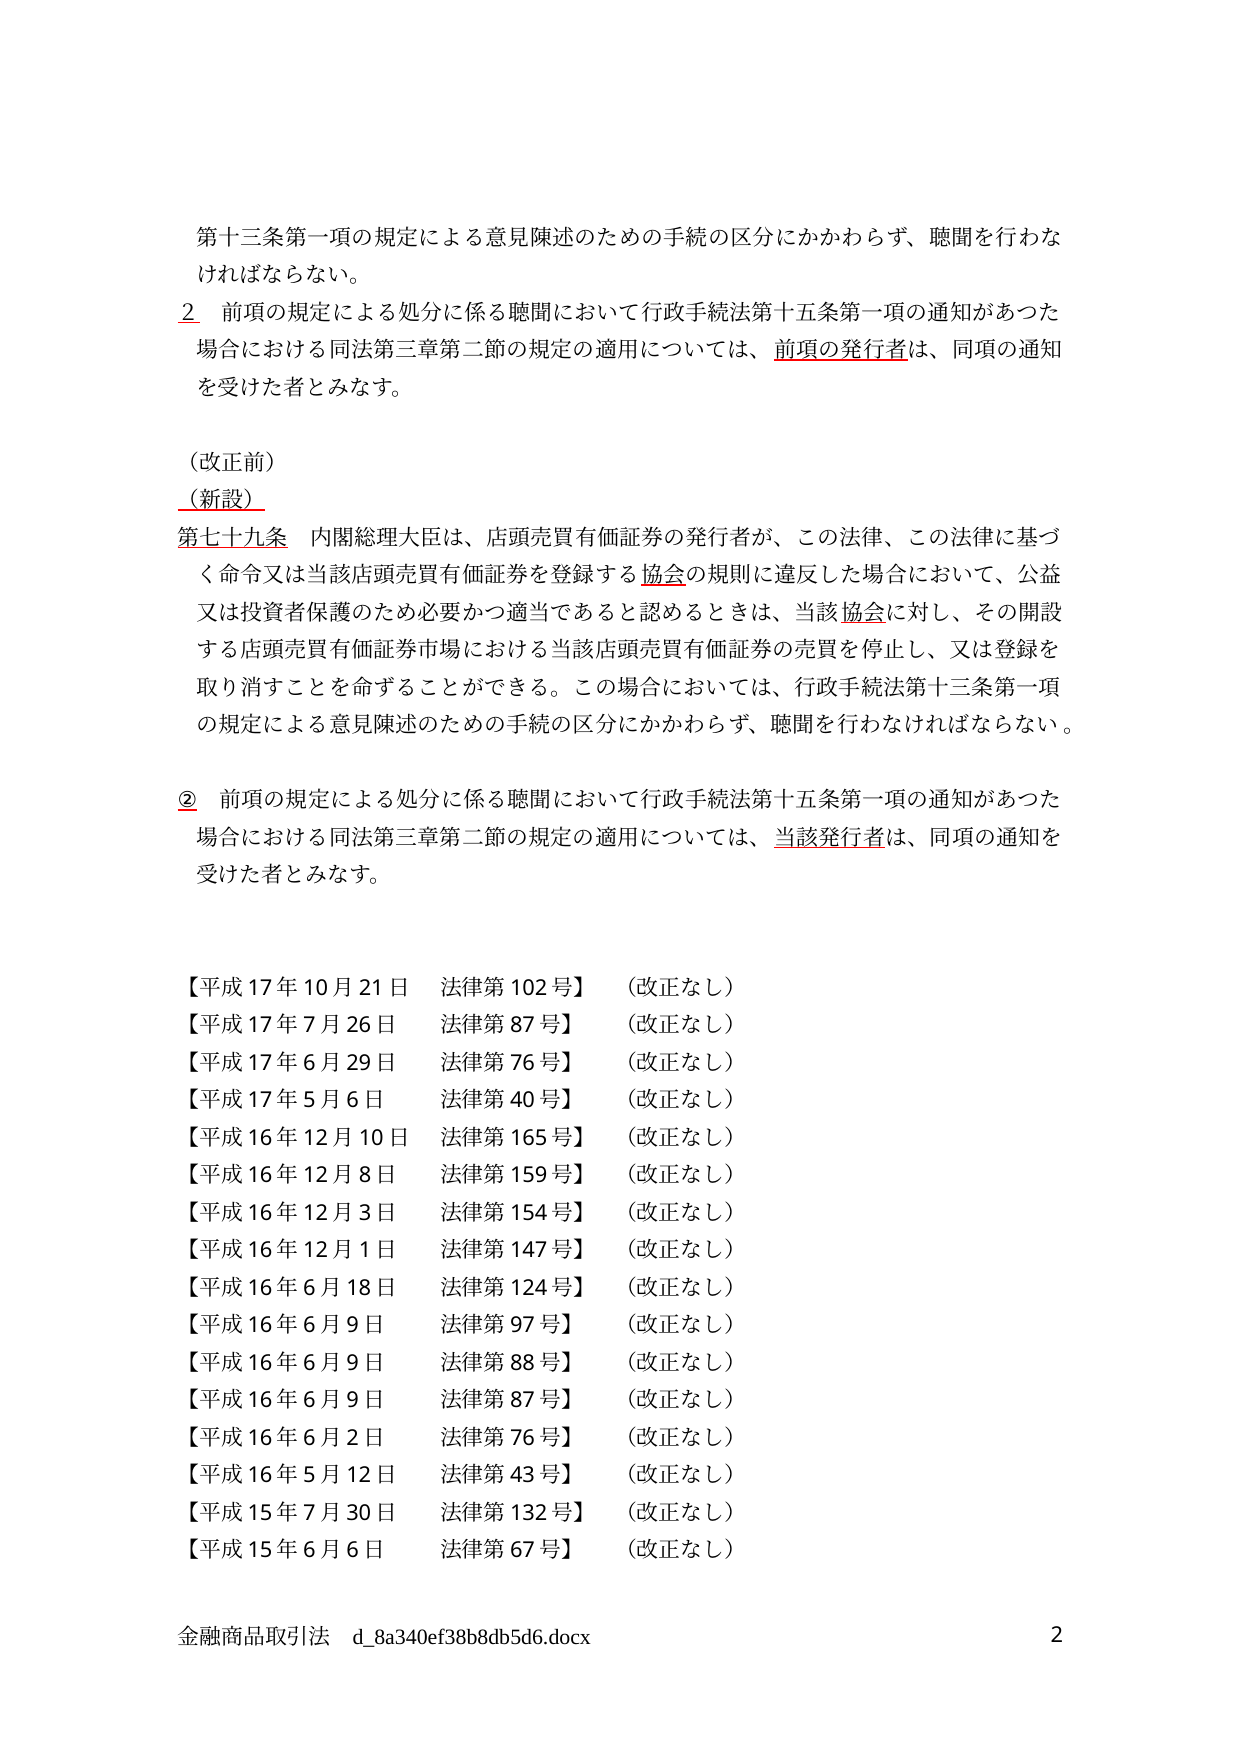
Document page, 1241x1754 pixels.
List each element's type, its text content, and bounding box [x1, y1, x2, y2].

text 【平成16年12月3日 法律第154号】 （改正なし） [177, 1192, 1063, 1229]
text 【平成16年12月8日 法律第159号】 （改正なし） [177, 1154, 1063, 1192]
text 【平成15年7月30日 法律第132号】 （改正なし） [177, 1492, 1063, 1529]
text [177, 217, 1063, 292]
text 【平成17年7月26日 法律第87号】 （改正なし） [177, 1004, 1063, 1042]
text 【平成16年6月9日 法律第97号】 （改正なし） [177, 1304, 1063, 1342]
text 【平成16年6月9日 法律第88号】 （改正なし） [177, 1342, 1063, 1379]
text （新設） [177, 479, 1063, 517]
text ② 前項の規定による処分に係る聴聞において行政手続法第十五条第一項の通知があつた場合における同法第三章第二節の規定の適用については、当該発行者は、同項の通知を受けた者とみなす。 [177, 779, 1063, 892]
text 【平成16年12月1日 法律第147号】 （改正なし） [177, 1229, 1063, 1267]
text 【平成16年6月9日 法律第87号】 （改正なし） [177, 1379, 1063, 1417]
text （改正前） [177, 442, 1063, 479]
text 【平成16年6月2日 法律第76号】 （改正なし） [177, 1417, 1063, 1454]
text 【平成17年10月21日 法律第102号】 （改正なし） [177, 967, 1063, 1004]
text 【平成16年6月18日 法律第124号】 （改正なし） [177, 1267, 1063, 1304]
text 【平成16年5月12日 法律第43号】 （改正なし） [177, 1454, 1063, 1492]
text 第七十九条 内閣総理大臣は、店頭売買有価証券の発行者が、この法律、この法律に基づく命令又は当該店頭売買有価証券を登録する協会の規則に違反した場合において、公益又は投資者保護のため必要かつ適当であると認めるときは、当該協会に対し、その開設する店頭売買有価証券市場における当該店頭売買有価証券の売買を停止し、又は登録を取り消すことを命ずることができる。この場合においては、行政手続法第十三条第一項の規定による意見陳述のための手続の区分にかかわらず、聴聞を行わなければならない。 [177, 517, 1063, 779]
text 【平成15年6月6日 法律第67号】 （改正なし） [177, 1529, 1063, 1567]
text 【平成17年5月6日 法律第40号】 （改正なし） [177, 1079, 1063, 1117]
text 【平成17年6月29日 法律第76号】 （改正なし） [177, 1042, 1063, 1079]
text 【平成16年12月10日 法律第165号】 （改正なし） [177, 1117, 1063, 1154]
text ２ 前項の規定による処分に係る聴聞において行政手続法第十五条第一項の通知があつた場合における同法第三章第二節の規定の適用については、前項の発行者は、同項の通知を受けた者とみなす。 [177, 292, 1063, 404]
